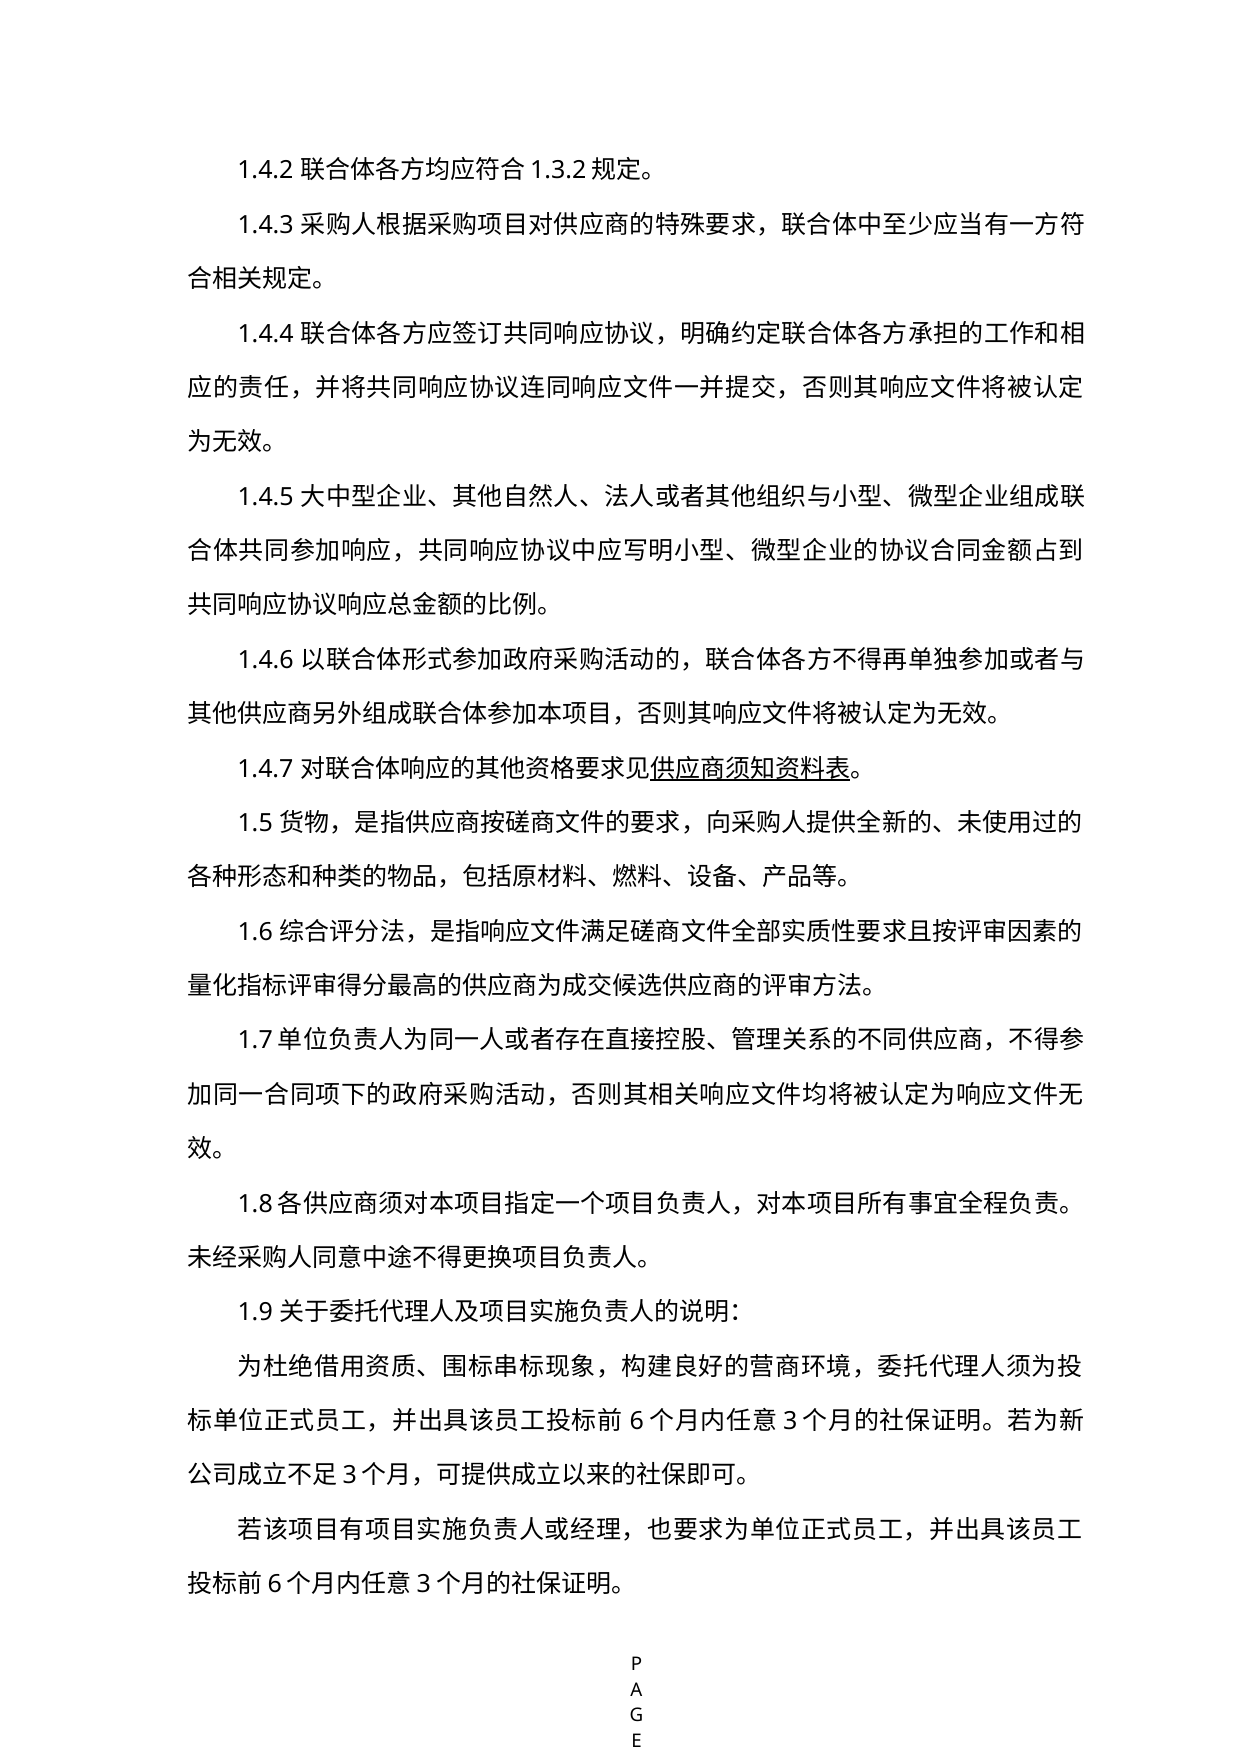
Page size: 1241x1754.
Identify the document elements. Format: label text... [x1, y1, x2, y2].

text 若该项目有项目实施负责人或经理，也要求为单位正式员工，并出具该员工投标前6个月内任意3个月的社保证明。 [187, 1509, 1085, 1600]
text 1.9 关于委托代理人及项目实施负责人的说明： [187, 1292, 1085, 1328]
text 1.4.6 以联合体形式参加政府采购活动的，联合体各方不得再单独参加或者与其他供应商另外组成联合体参加本项目，否则其响应文件将被认定为无效。 [187, 639, 1085, 730]
text 为杜绝借用资质、围标串标现象，构建良好的营商环境，委托代理人须为投标单位正式员工，并出具该员工投标前6个月内任意3个月的社保证明。若为新公司成立不足3个月，可提供成立以来的社保即可。 [187, 1346, 1085, 1491]
text 1.4.5 大中型企业、其他自然人、法人或者其他组织与小型、微型企业组成联合体共同参加响应，共同响应协议中应写明小型、微型企业的协议合同金额占到共同响应协议响应总金额的比例。 [187, 476, 1085, 621]
text 1.6 综合评分法，是指响应文件满足磋商文件全部实质性要求且按评审因素的量化指标评审得分最高的供应商为成交候选供应商的评审方法。 [187, 911, 1085, 1002]
text 1.4.2 联合体各方均应符合1.3.2规定。 [237, 150, 1085, 186]
text 1.7单位负责人为同一人或者存在直接控股、管理关系的不同供应商，不得参加同一合同项下的政府采购活动，否则其相关响应文件均将被认定为响应文件无效。 [187, 1020, 1085, 1165]
text 1.8各供应商须对本项目指定一个项目负责人，对本项目所有事宜全程负责。未经采购人同意中途不得更换项目负责人。 [187, 1183, 1085, 1274]
text 1.4.4 联合体各方应签订共同响应协议，明确约定联合体各方承担的工作和相应的责任，并将共同响应协议连同响应文件一并提交，否则其响应文件将被认定为无效。 [187, 313, 1085, 458]
text 1.5 货物，是指供应商按磋商文件的要求，向采购人提供全新的、未使用过的各种形态和种类的物品，包括原材料、燃料、设备、产品等。 [187, 802, 1085, 893]
text 1.4.7 对联合体响应的其他资格要求见供应商须知资料表。 [237, 748, 1085, 784]
text 1.4.3 采购人根据采购项目对供应商的特殊要求，联合体中至少应当有一方符合相关规定。 [187, 204, 1085, 295]
